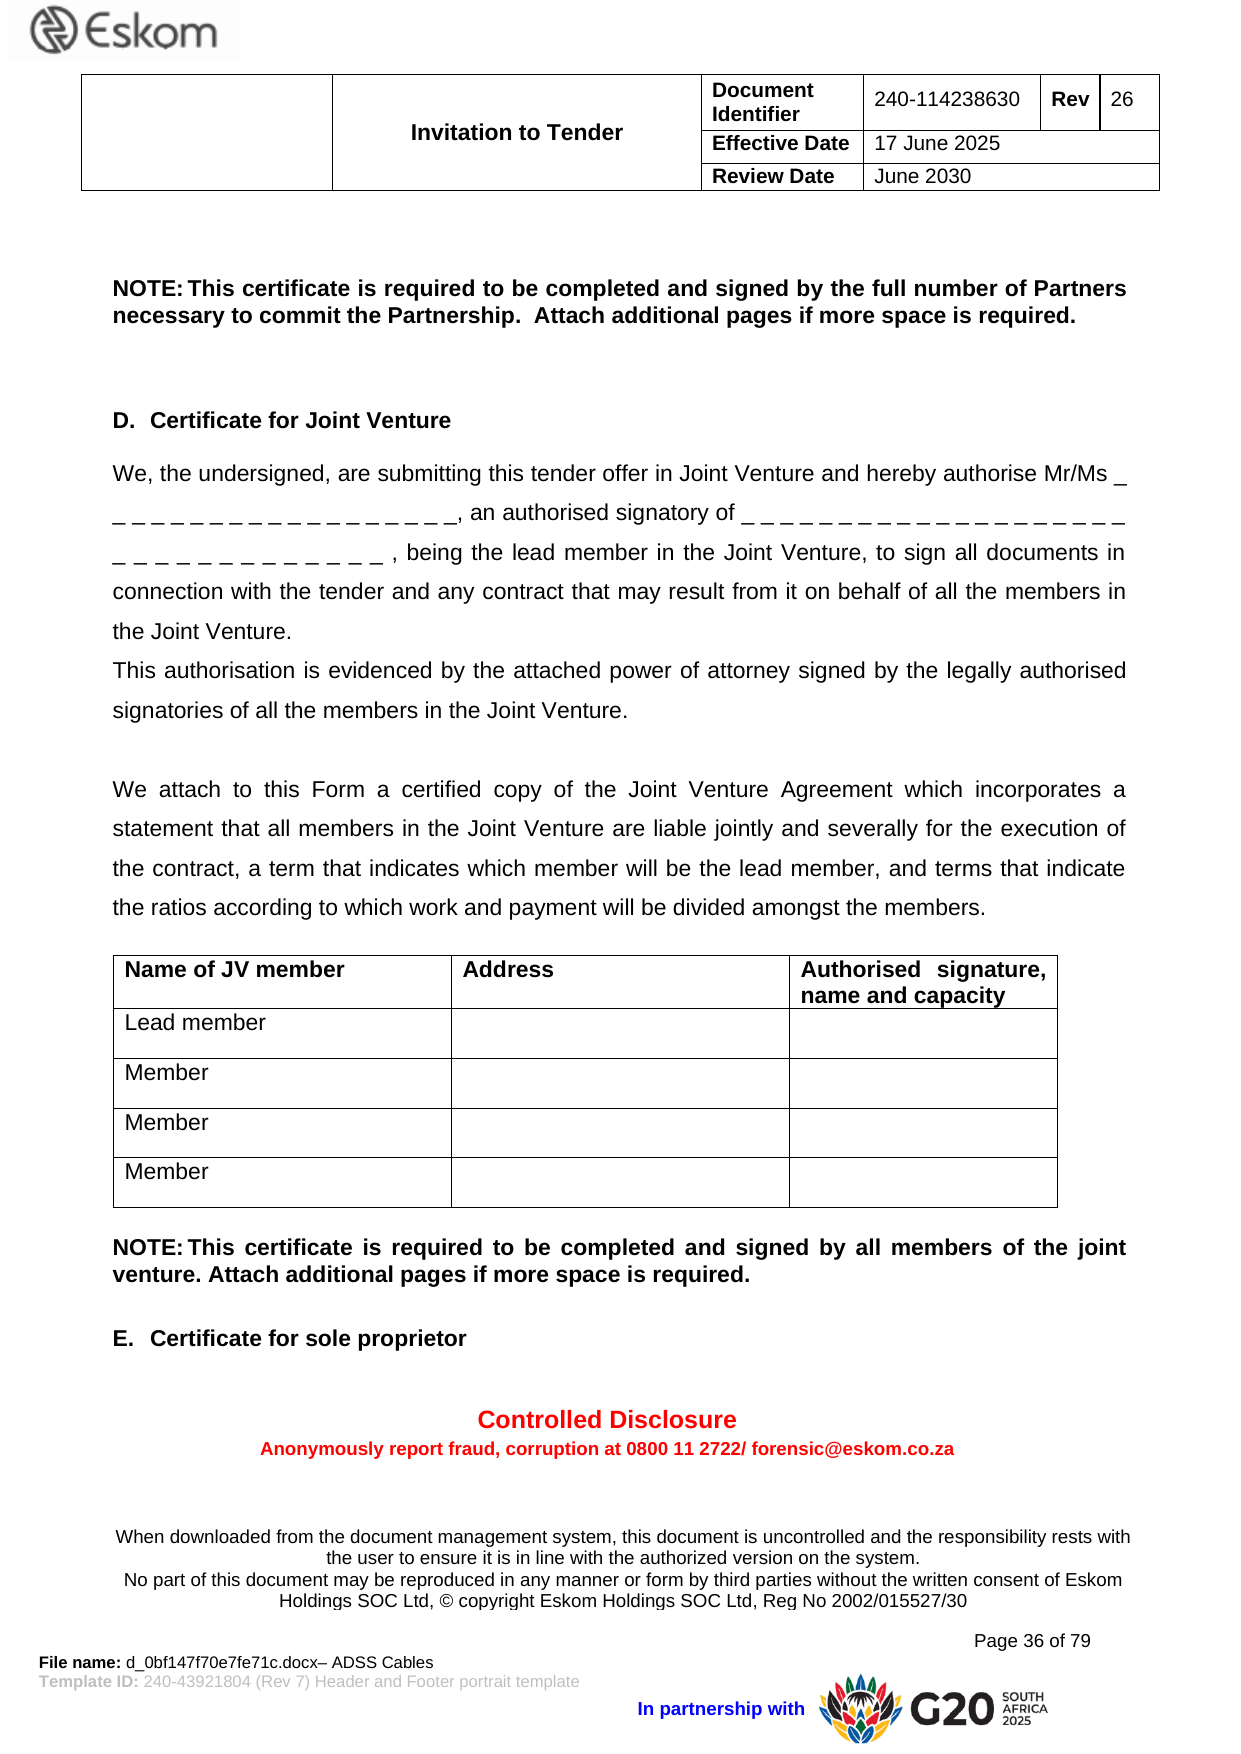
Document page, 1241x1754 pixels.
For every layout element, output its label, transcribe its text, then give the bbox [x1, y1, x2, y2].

table_cell [790, 1109, 1057, 1157]
text NOTE: This certificate is required to be completed and signed by all members of the joint venture. Attach additional pages if more space is required. [112, 1234, 1128, 1287]
table_header Name of JV member [114, 956, 451, 1008]
table_cell [452, 1009, 789, 1058]
table_header Address [452, 956, 789, 1008]
text We, the undersigned, are submitting this tender offer in Joint Venture and hereby authorise Mr/Ms _ _ _ _ _ _ _ _ _ _ _ _ _ _ _ _ _ _ _, an authorised signatory of _ _ _ _ _ _ _ _ _ _ _ _ _ _ _ _ _ _ _ _ _ _ _ _ _ _ _ _ _ _ _ _ _ , being the lead member in the Joint Venture, to sign all documents in connection with the tender and any contract that may result from it on behalf of all the members in the Joint Venture. [112, 460, 1128, 644]
table_cell Member [114, 1109, 451, 1157]
table_cell Member [114, 1158, 451, 1207]
table_cell Lead member [114, 1009, 451, 1058]
picture [818, 1673, 1052, 1744]
text NOTE: This certificate is required to be completed and signed by the full number of Partners necessary to commit the Partnership. Attach additional pages if more space is required. [112, 275, 1128, 328]
text D. Certificate for Joint Venture [112, 407, 1128, 433]
table_cell Member [114, 1059, 451, 1108]
table_cell [452, 1059, 789, 1108]
text This authorisation is evidenced by the attached power of attorney signed by the legally authorised signatories of all the members in the Joint Venture. [112, 657, 1128, 723]
table_cell [452, 1158, 789, 1207]
text We attach to this Form a certified copy of the Joint Venture Agreement which incorporates a statement that all members in the Joint Venture are liable jointly and severally for the execution of the contract, a term that indicates which member will be the lead member, and terms that indicate the ratios according to which work and payment will be divided amongst the members. [112, 776, 1128, 921]
table_cell [790, 1059, 1057, 1108]
table_cell [790, 1009, 1057, 1058]
text E. Certificate for sole proprietor [112, 1324, 1128, 1351]
table_header Authorised signature, name and capacity [790, 956, 1057, 1008]
table_cell [452, 1109, 789, 1157]
table_cell [790, 1158, 1057, 1207]
